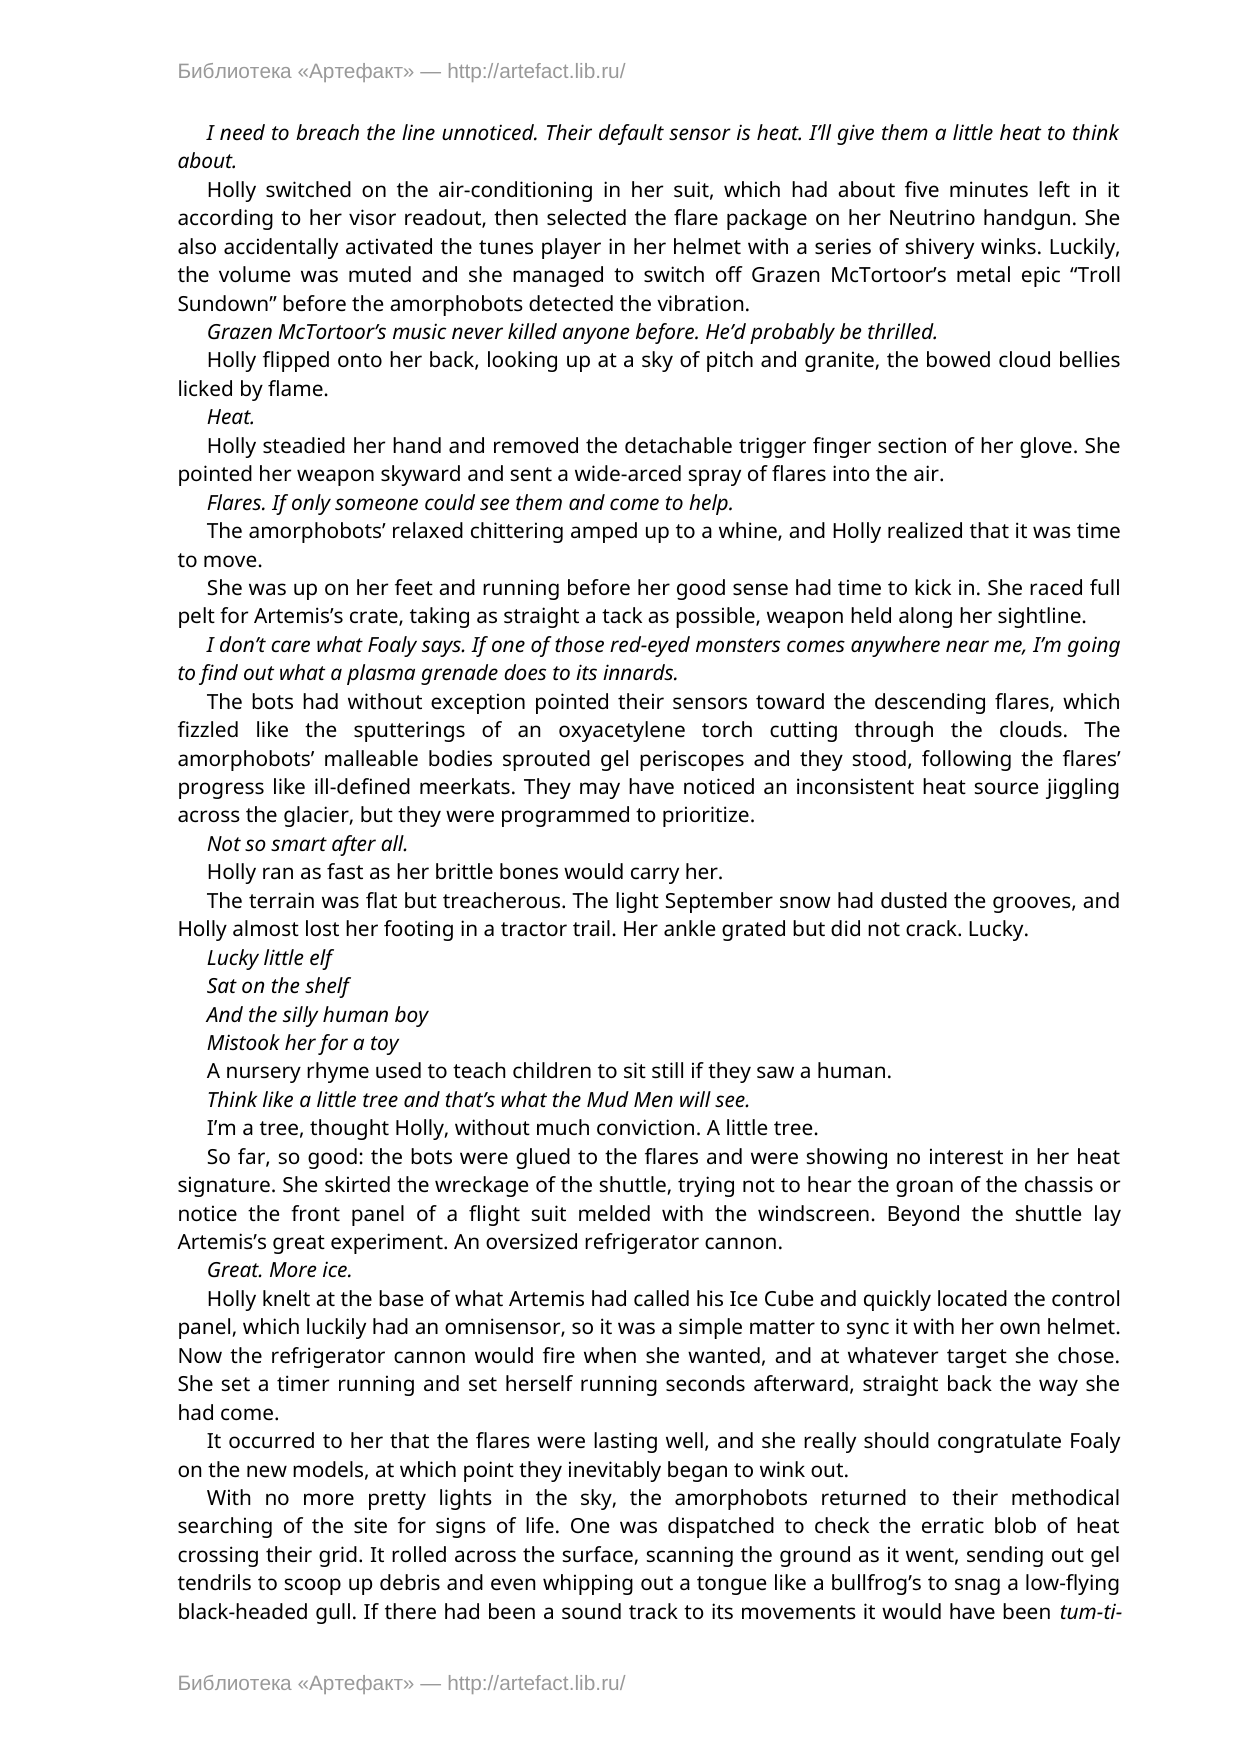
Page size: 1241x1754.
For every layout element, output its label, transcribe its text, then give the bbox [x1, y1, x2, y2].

text It occurred to her that the flares were lasting well, and she really should congratulate Foaly on the new models, at which point they inevitably began to wink out. [177, 1426, 1122, 1483]
text Holly flipped onto her back, looking up at a sky of pitch and granite, the bowed cloud bellies licked by flame. [177, 346, 1122, 402]
text Holly steadied her hand and removed the detachable trigger finger section of her glove. She pointed her weapon skyward and sent a wide-arced spray of flares into the air. [177, 431, 1122, 488]
text Holly ran as fast as her brittle bones would carry her. [177, 857, 1122, 886]
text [177, 1483, 1122, 1625]
text Holly knelt at the base of what Artemis had called his Ice Cube and quickly located the control panel, which luckily had an omnisensor, so it was a simple matter to sync it with her own helmet. Now the refrigerator cannon would fire when she wanted, and at whatever target she chose. She set a timer running and set herself running seconds afterward, straight back the way she had come. [177, 1284, 1122, 1426]
text Not so smart after all. [177, 829, 1122, 857]
text So far, so good: the bots were glued to the flares and were showing no interest in her heat signature. She skirted the wreckage of the shuttle, trying not to hear the groan of the chassis or notice the front panel of a flight suit melded with the windscreen. Beyond the shuttle lay Artemis’s great experiment. An oversized refrigerator cannon. [177, 1142, 1122, 1256]
text Grazen McTortoor’s music never killed anyone before. He’d probably be thrilled. [177, 317, 1122, 346]
text The amorphobots’ relaxed chittering amped up to a whine, and Holly realized that it was time to move. [177, 516, 1122, 573]
text The bots had without exception pointed their sensors toward the descending flares, which fizzled like the sputterings of an oxyacetylene torch cutting through the clouds. The amorphobots’ malleable bodies sprouted gel periscopes and they stood, following the flares’ progress like ill-defined meerkats. They may have noticed an inconsistent heat source jiggling across the glacier, but they were programmed to prioritize. [177, 687, 1122, 829]
text She was up on her feet and running before her good sense had time to kick in. She raced full pelt for Artemis’s crate, taking as straight a tack as possible, weapon held along her sightline. [177, 573, 1122, 630]
text The terrain was flat but treacherous. The light September snow had dusted the grooves, and Holly almost lost her footing in a tractor trail. Her ankle grated but did not crack. Lucky. [177, 886, 1122, 943]
text Great. More ice. [177, 1256, 1122, 1284]
text And the silly human boy [177, 1000, 1122, 1028]
text Heat. [177, 402, 1122, 431]
text Holly switched on the air-conditioning in her suit, which had about five minutes left in it according to her visor readout, then selected the flare package on her Neutrino handgun. She also accidentally activated the tunes player in her helmet with a series of shivery winks. Luckily, the volume was muted and she managed to switch off Grazen McTortoor’s metal epic “Troll Sundown” before the amorphobots detected the vibration. [177, 175, 1122, 317]
text Flares. If only someone could see them and come to help. [177, 488, 1122, 516]
text A nursery rhyme used to teach children to sit still if they saw a human. [177, 1057, 1122, 1085]
text I need to breach the line unnoticed. Their default sensor is heat. I’ll give them a little heat to think about. [177, 118, 1122, 175]
text Lucky little elf [177, 943, 1122, 971]
text Sat on the shelf [177, 971, 1122, 1000]
text Mistook her for a toy [177, 1028, 1122, 1057]
text I’m a tree, thought Holly, without much conviction. A little tree. [177, 1113, 1122, 1142]
text I don’t care what Foaly says. If one of those red-eyed monsters comes anywhere near me, I’m going to find out what a plasma grenade does to its innards. [177, 630, 1122, 687]
text Think like a little tree and that’s what the Mud Men will see. [177, 1085, 1122, 1113]
